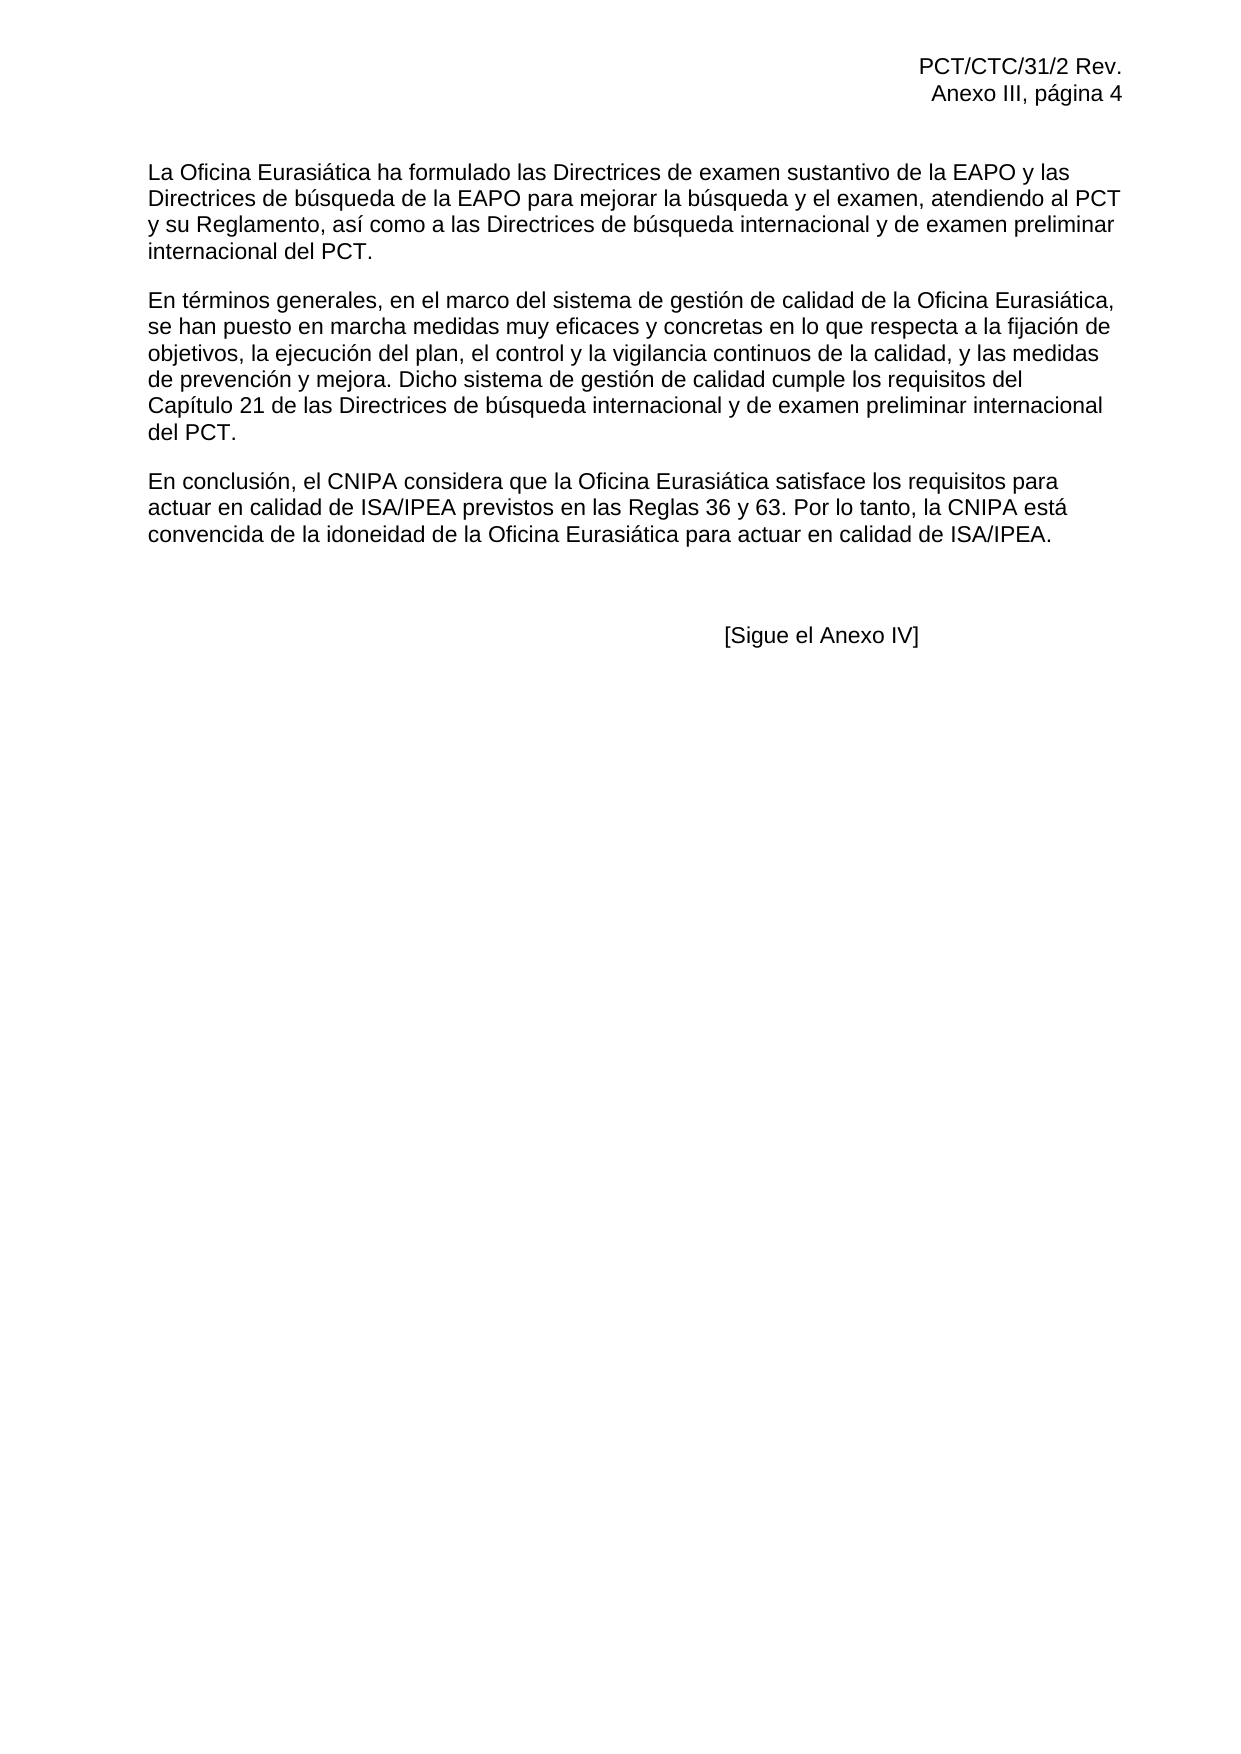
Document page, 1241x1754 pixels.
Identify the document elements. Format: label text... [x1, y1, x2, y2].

list En conclusión, el CNIPA considera que la Oficina Eurasiática satisface los requisitos para actuar en calidad de ISA/IPEA previstos en las Reglas 36 y 63. Por lo tanto, la CNIPA está convencida de la idoneidad de la Oficina Eurasiática para actuar en calidad de ISA/IPEA. [148, 468, 1122, 547]
text [Sigue el Anexo IV] [724, 622, 1122, 648]
list En términos generales, en el marco del sistema de gestión de calidad de la Oficina Eurasiática, se han puesto en marcha medidas muy eficaces y concretas en lo que respecta a la fijación de objetivos, la ejecución del plan, el control y la vigilancia continuos de la calidad, y las medidas de prevención y mejora. Dicho sistema de gestión de calidad cumple los requisitos del Capítulo 21 de las Directrices de búsqueda internacional y de examen preliminar internacional del PCT. [148, 287, 1122, 445]
list La Oficina Eurasiática ha formulado las Directrices de examen sustantivo de la EAPO y las Directrices de búsqueda de la EAPO para mejorar la búsqueda y el examen, atendiendo al PCT y su Reglamento, así como a las Directrices de búsqueda internacional y de examen preliminar internacional del PCT. [148, 158, 1122, 264]
